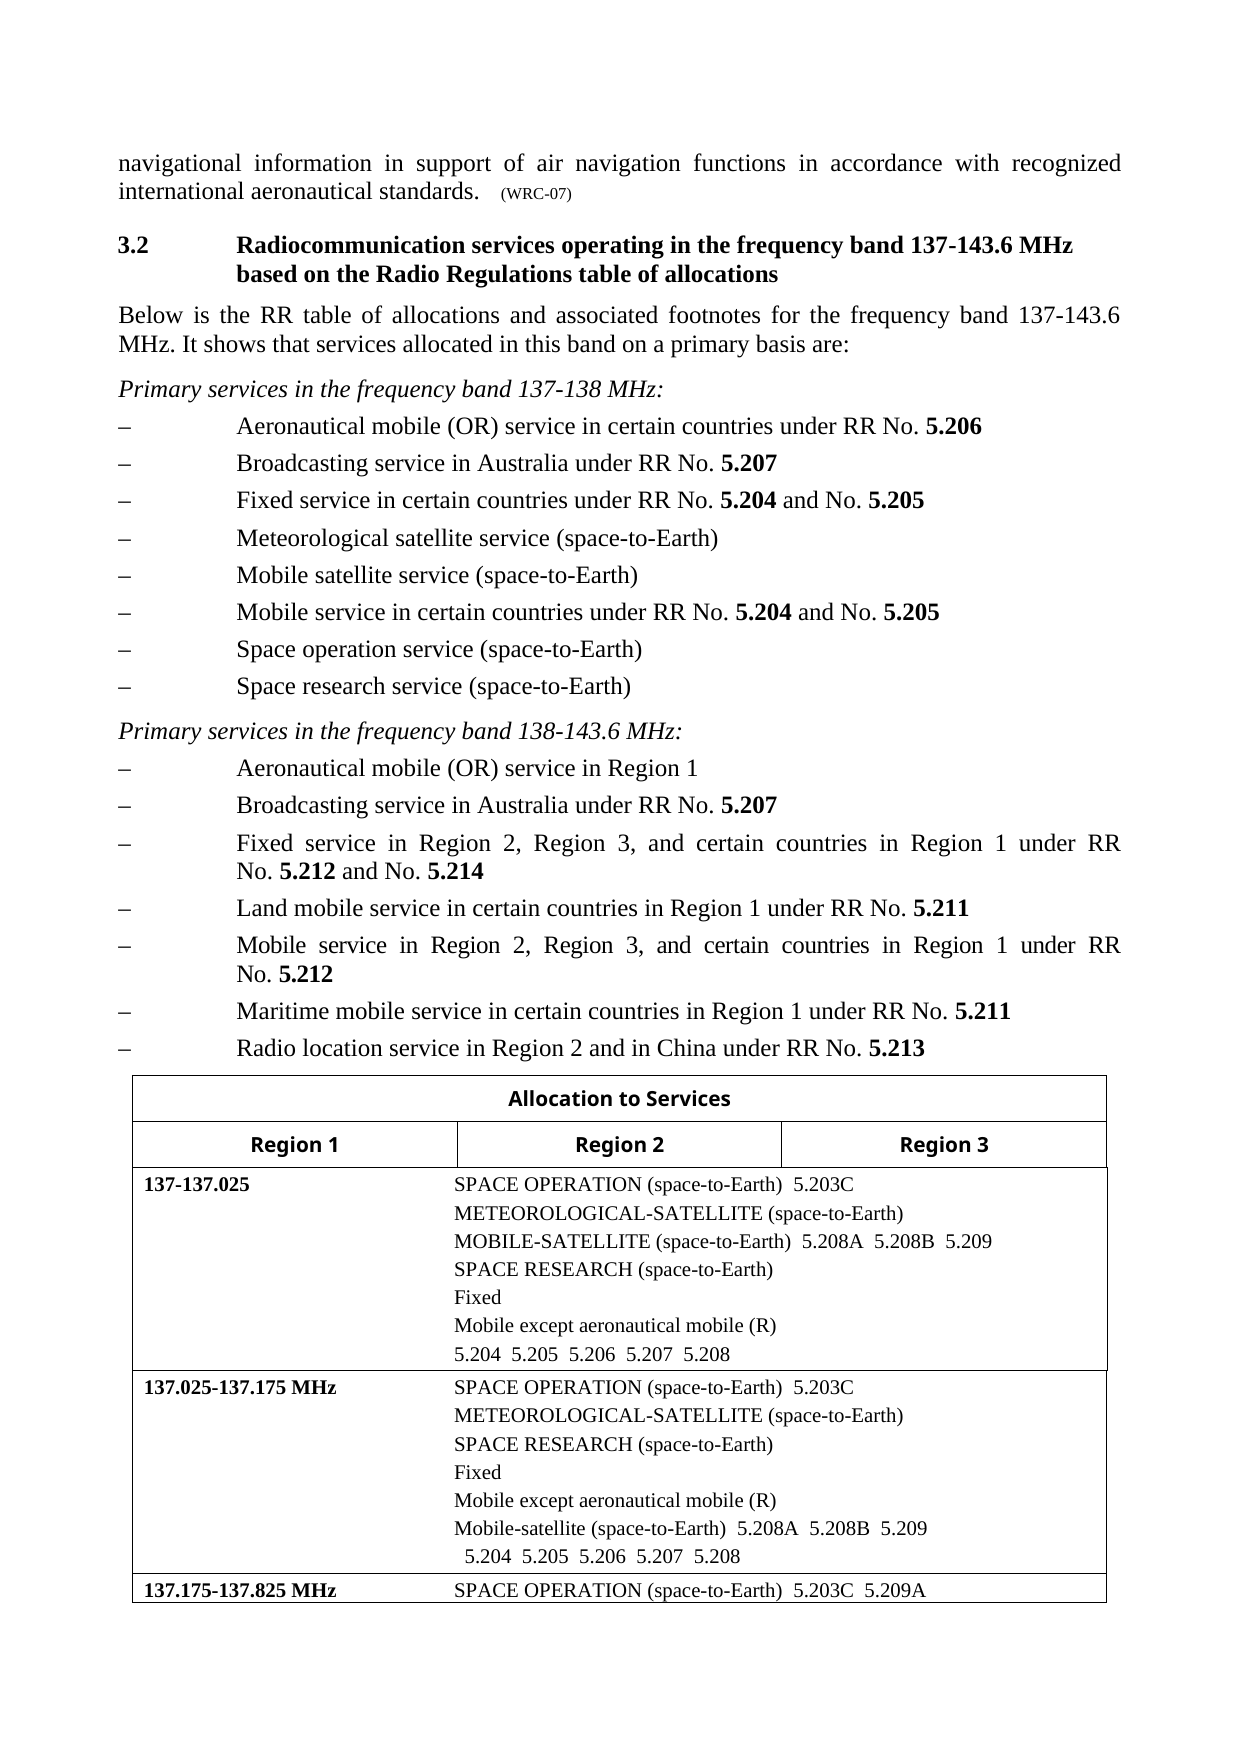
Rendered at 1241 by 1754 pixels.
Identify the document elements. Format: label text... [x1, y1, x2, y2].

text – Mobile service in certain countries under RR No. 5.204 and No. 5.205 [118, 597, 1122, 626]
subtitle Primary services in the frequency band 138-143.6 MHz: [118, 716, 1122, 745]
subtitle Radiocommunication services operating in the frequency band 137-143.6 MHz based on the Radio Regulations table of allocations [117, 230, 1122, 288]
text – Radio location service in Region 2 and in China under RR No. 5.213 [118, 1033, 1122, 1062]
text – Space operation service (space-to-Earth) [118, 634, 1122, 663]
table_cell Region 3 [782, 1122, 1106, 1167]
text – Meteorological satellite service (space-to-Earth) [118, 523, 1122, 551]
table_cell 137-137.025 SPACE OPERATION (space-to-Earth) 5.203C METEOROLOGICAL-SATELLITE (space-to-Earth) MOBILE-SATELLITE (space-to-Earth) 5.208A 5.208B 5.209 SPACE RESEARCH (space-to-Earth) Fixed Mobile except aeronautical mobile (R) 5.204 5.205 5.206 5.207 5.208 [133, 1168, 1107, 1370]
text – Mobile satellite service (space-to-Earth) [118, 560, 1122, 588]
text – Aeronautical mobile (OR) service in certain countries under RR No. 5.206 [118, 411, 1122, 440]
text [118, 148, 1122, 205]
text – Mobile service in Region 2, Region 3, and certain countries in Region 1 under RR No. 5.212 [118, 931, 1122, 988]
text – Broadcasting service in Australia under RR No. 5.207 [118, 448, 1122, 477]
subtitle Primary services in the frequency band 137-138 MHz: [118, 374, 1122, 403]
table_header Allocation to Services [133, 1076, 1106, 1121]
text – Fixed service in certain countries under RR No. 5.204 and No. 5.205 [118, 486, 1122, 514]
text Below is the RR table of allocations and associated footnotes for the frequency band 137-143.6 MHz. It shows that services allocated in this band on a primary basis are: [118, 300, 1122, 358]
text – Aeronautical mobile (OR) service in Region 1 [118, 753, 1122, 782]
text – Fixed service in Region 2, Region 3, and certain countries in Region 1 under RR No. 5.212 and No. 5.214 [118, 828, 1122, 885]
text – Broadcasting service in Australia under RR No. 5.207 [118, 791, 1122, 819]
text – Land mobile service in certain countries in Region 1 under RR No. 5.211 [118, 893, 1122, 922]
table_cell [133, 1574, 1106, 1602]
text – Maritime mobile service in certain countries in Region 1 under RR No. 5.211 [118, 996, 1122, 1025]
table_cell 137.025-137.175 MHz SPACE OPERATION (space-to-Earth) 5.203C METEOROLOGICAL-SATELLITE (space-to-Earth) SPACE RESEARCH (space-to-Earth) Fixed Mobile except aeronautical mobile (R) Mobile-satellite (space-to-Earth) 5.208A 5.208B 5.209 5.204 5.205 5.206 5.207 5.208 [133, 1371, 1106, 1573]
table_cell Region 1 [133, 1122, 457, 1167]
text – Space research service (space-to-Earth) [118, 671, 1122, 700]
table_cell Region 2 [458, 1122, 781, 1167]
